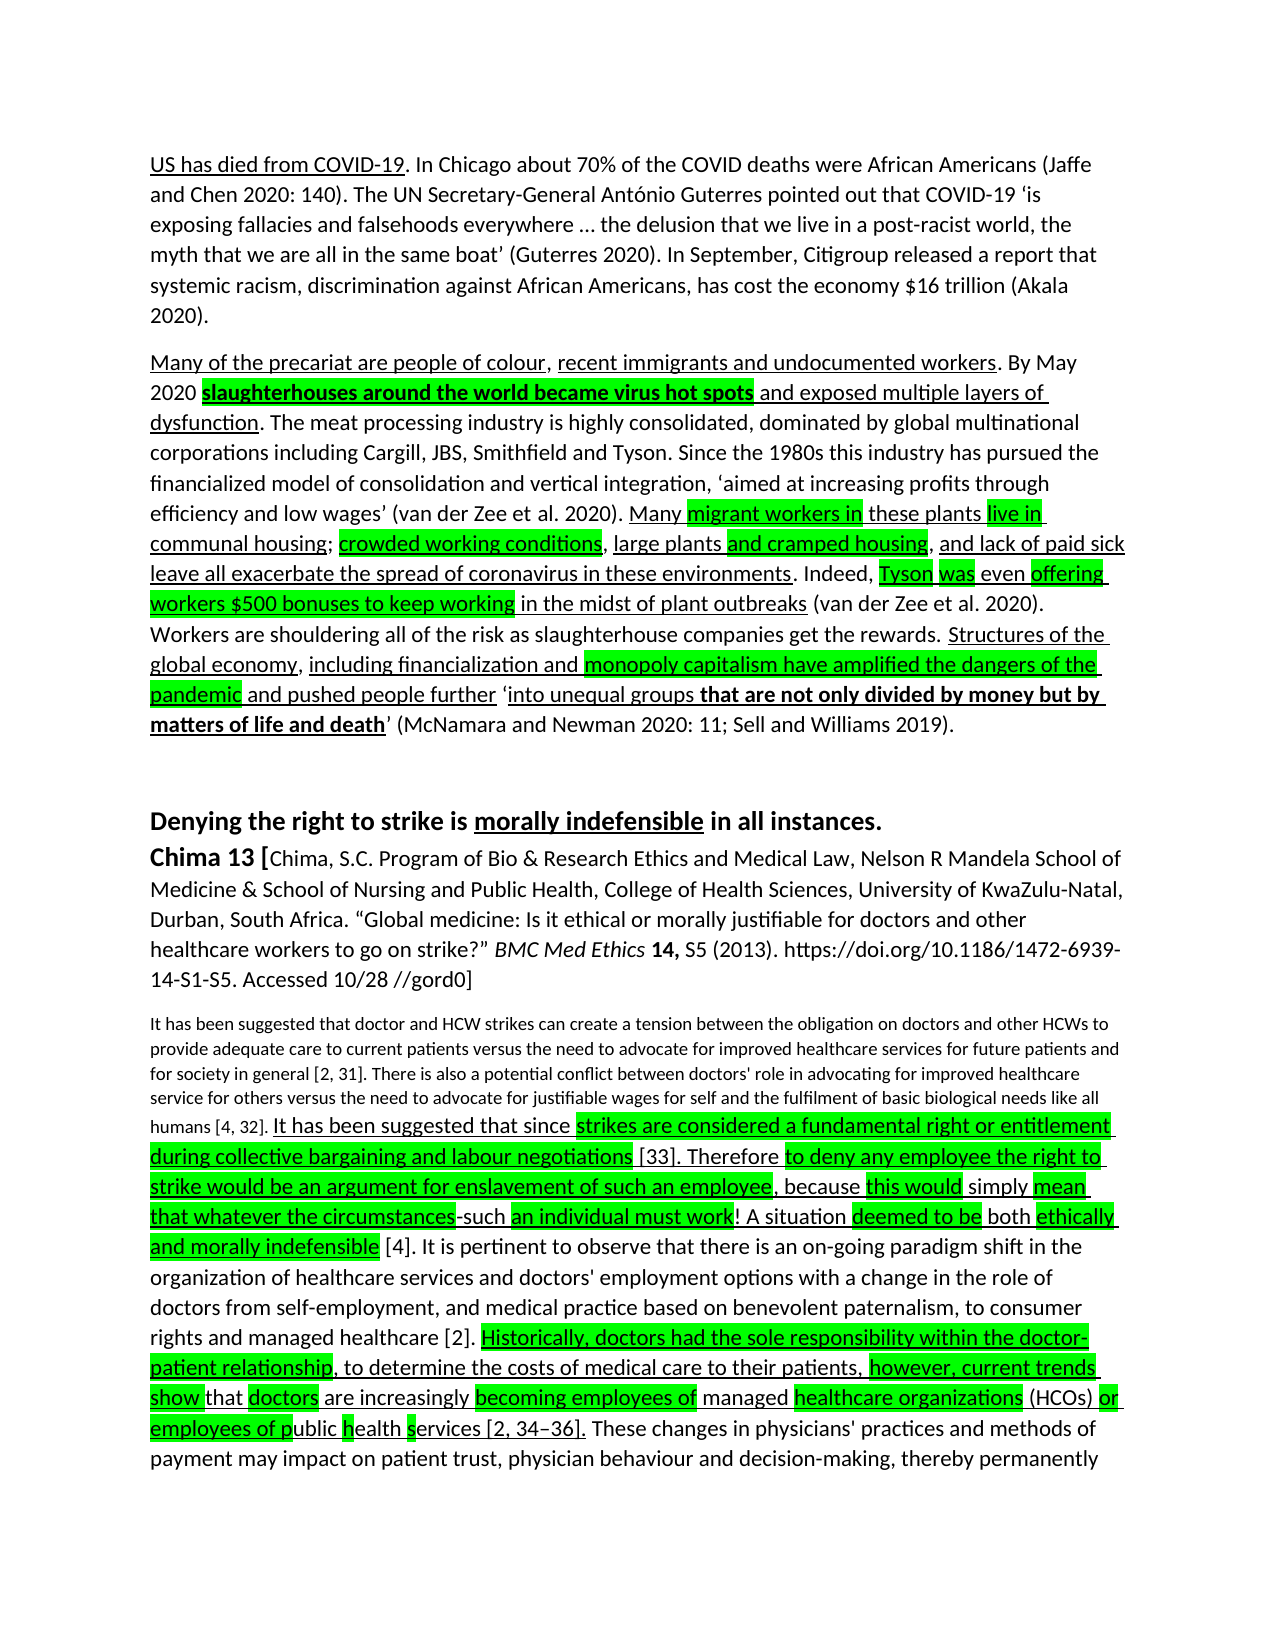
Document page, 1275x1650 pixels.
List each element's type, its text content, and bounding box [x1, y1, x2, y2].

text Many of the precariat are people of colour, recent immigrants and undocumented workers. By May 2020 slaughterhouses around the world became virus hot spots and exposed multiple layers of dysfunction. The meat processing industry is highly consolidated, dominated by global multinational corporations including Cargill, JBS, Smithfield and Tyson. Since the 1980s this industry has pursued the financialized model of consolidation and vertical integration, ‘aimed at increasing profits through efficiency and low wages’ (van der Zee et al. 2020). Many migrant workers in these plants live in communal housing; crowded working conditions, large plants and cramped housing, and lack of paid sick leave all exacerbate the spread of coronavirus in these environments. Indeed, Tyson was even offering workers $500 bonuses to keep working in the midst of plant outbreaks (van der Zee et al. 2020). Workers are shouldering all of the risk as slaughterhouse companies get the rewards. Structures of the global economy, including financialization and monopoly capitalism have amplified the dangers of the pandemic and pushed people further ‘into unequal groups that are not only divided by money but by matters of life and death’ (McNamara and Newman 2020: 11; Sell and Williams 2019). [150, 348, 1125, 738]
subtitle Denying the right to strike is morally indefensible in all instances. [150, 804, 1125, 837]
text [150, 1012, 1125, 1472]
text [150, 150, 1125, 329]
text Chima 13 [Chima, S.C. Program of Bio & Research Ethics and Medical Law, Nelson R Mandela School of Medicine & School of Nursing and Public Health, College of Health Sciences, University of KwaZulu-Natal, Durban, South Africa. “Global medicine: Is it ethical or morally justifiable for doctors and other healthcare workers to go on strike?” BMC Med Ethics 14, S5 (2013). https://doi.org/10.1186/1472-6939-14-S1-S5. Accessed 10/28 //gord0] [150, 840, 1125, 994]
